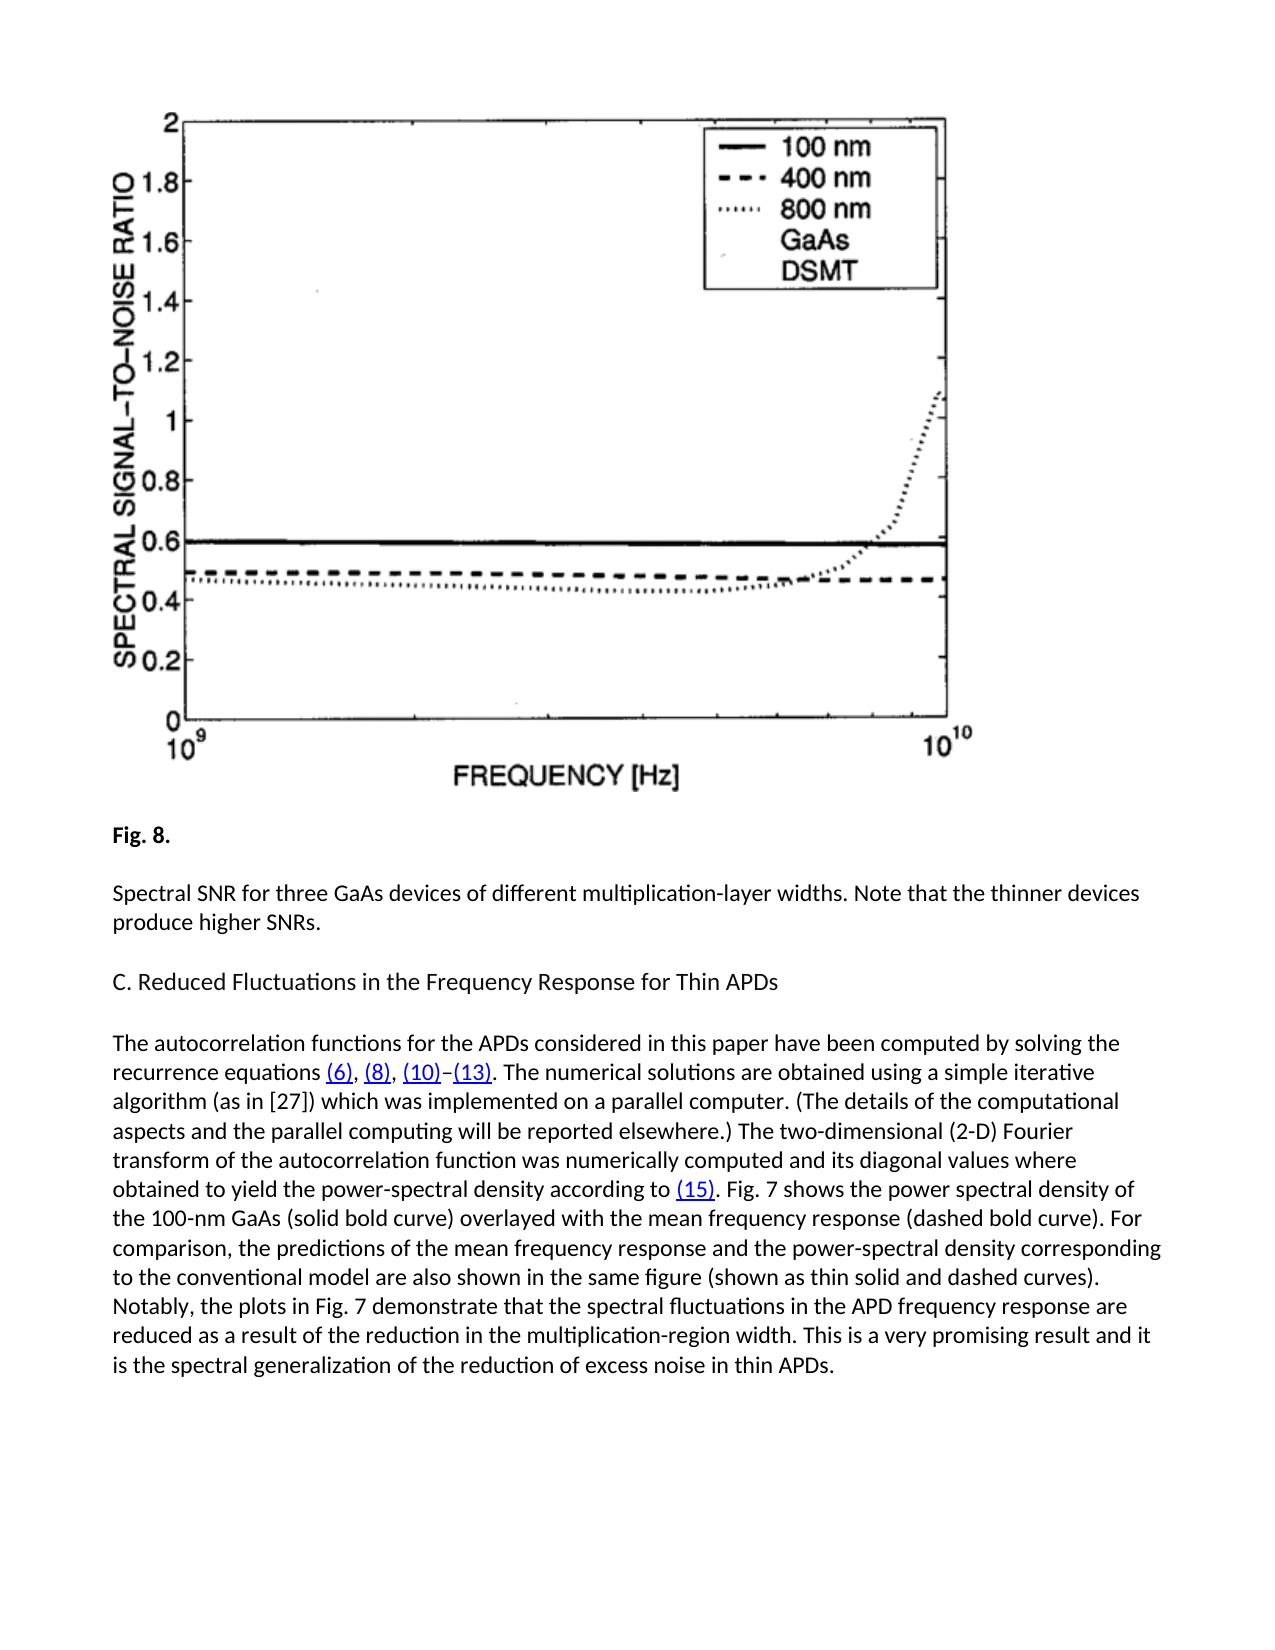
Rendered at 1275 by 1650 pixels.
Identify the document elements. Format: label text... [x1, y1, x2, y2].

subtitle C. Reduced Fluctuations in the Frequency Response for Thin APDs [112, 966, 1162, 996]
text The autocorrelation functions for the APDs considered in this paper have been computed by solving the recurrence equations (6), (8), (10)–(13). The numerical solutions are obtained using a simple iterative algorithm (as in [27]) which was implemented on a parallel computer. (The details of the computational aspects and the parallel computing will be reported elsewhere.) The two-dimensional (2-D) Fourier transform of the autocorrelation function was numerically computed and its diagonal values where obtained to yield the power-spectral density according to (15). Fig. 7 shows the power spectral density of the 100-nm GaAs (solid bold curve) overlayed with the mean frequency response (dashed bold curve). For comparison, the predictions of the mean frequency response and the power-spectral density corresponding to the conventional model are also shown in the same figure (shown as thin solid and dashed curves). Notably, the plots in Fig. 7 demonstrate that the spectral fluctuations in the APD frequency response are reduced as a result of the reduction in the multiplication-region width. This is a very promising result and it is the spectral generalization of the reduction of excess noise in thin APDs. [112, 1028, 1162, 1379]
text Spectral SNR for three GaAs devices of different multiplication-layer widths. Note that the thinner devices produce higher SNRs. [112, 878, 1162, 937]
picture [112, 112, 973, 792]
text Fig. 8. [112, 820, 1162, 849]
